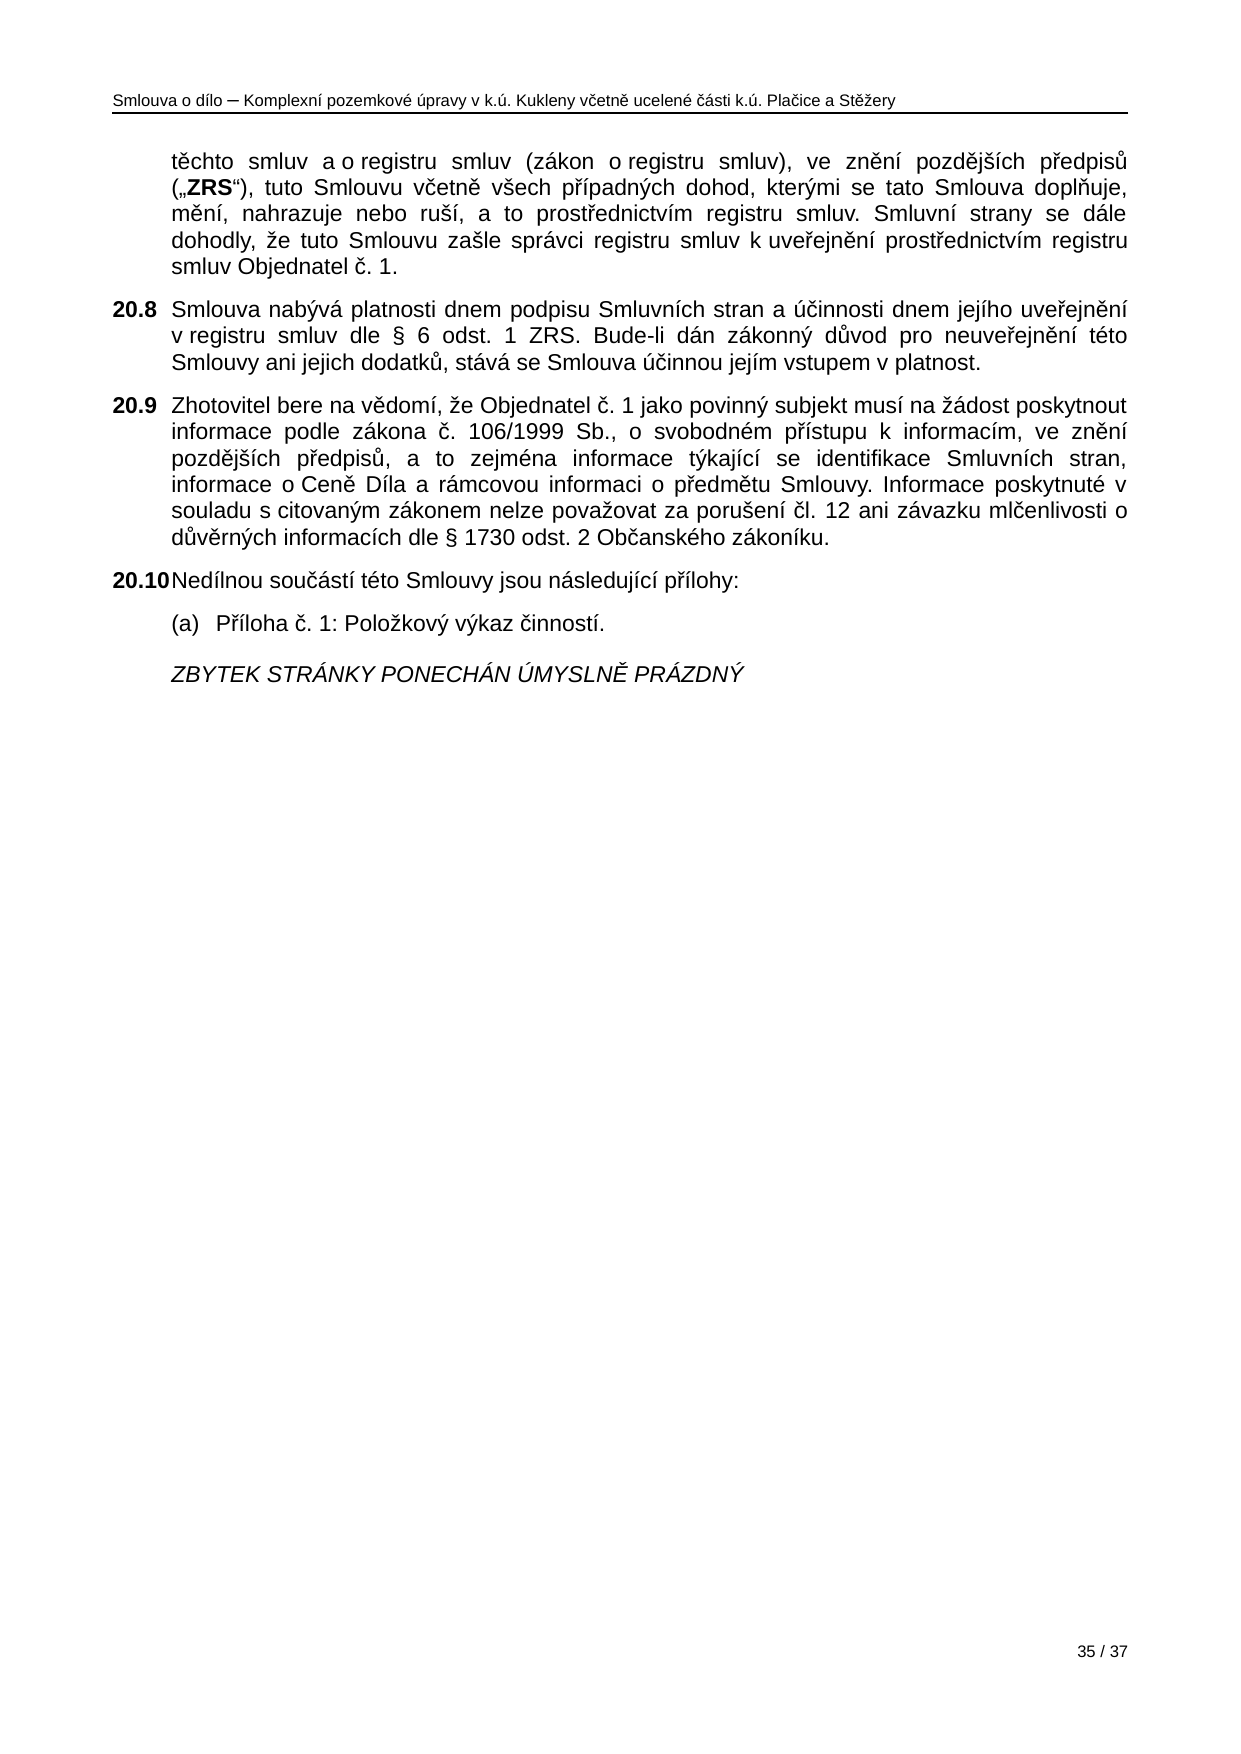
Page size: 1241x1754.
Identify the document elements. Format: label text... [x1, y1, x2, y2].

text Nedílnou součástí této Smlouvy jsou následující přílohy: [112, 567, 1128, 593]
list ZBYTEK STRÁNKY PONECHÁN ÚMYSLNĚ PRÁZDNÝ [171, 661, 1128, 687]
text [112, 148, 1128, 279]
list Příloha č. 1: Položkový výkaz činností. [171, 610, 1128, 636]
text Zhotovitel bere na vědomí, že Objednatel č. 1 jako povinný subjekt musí na žádost poskytnout informace podle zákona č. 106/1999 Sb., o svobodném přístupu k informacím, ve znění pozdějších předpisů, a to zejména informace týkající se identifikace Smluvních stran, informace o Ceně Díla a rámcovou informaci o předmětu Smlouvy. Informace poskytnuté v souladu s citovaným zákonem nelze považovat za porušení čl. 12 ani závazku mlčenlivosti o důvěrných informacích dle § 1730 odst. 2 Občanského zákoníku. [112, 392, 1128, 550]
text Smlouva nabývá platnosti dnem podpisu Smluvních stran a účinnosti dnem jejího uveřejnění v registru smluv dle § 6 odst. 1 ZRS. Bude-li dán zákonný důvod pro neuveřejnění této Smlouvy ani jejich dodatků, stává se Smlouva účinnou jejím vstupem v platnost. [112, 296, 1128, 375]
